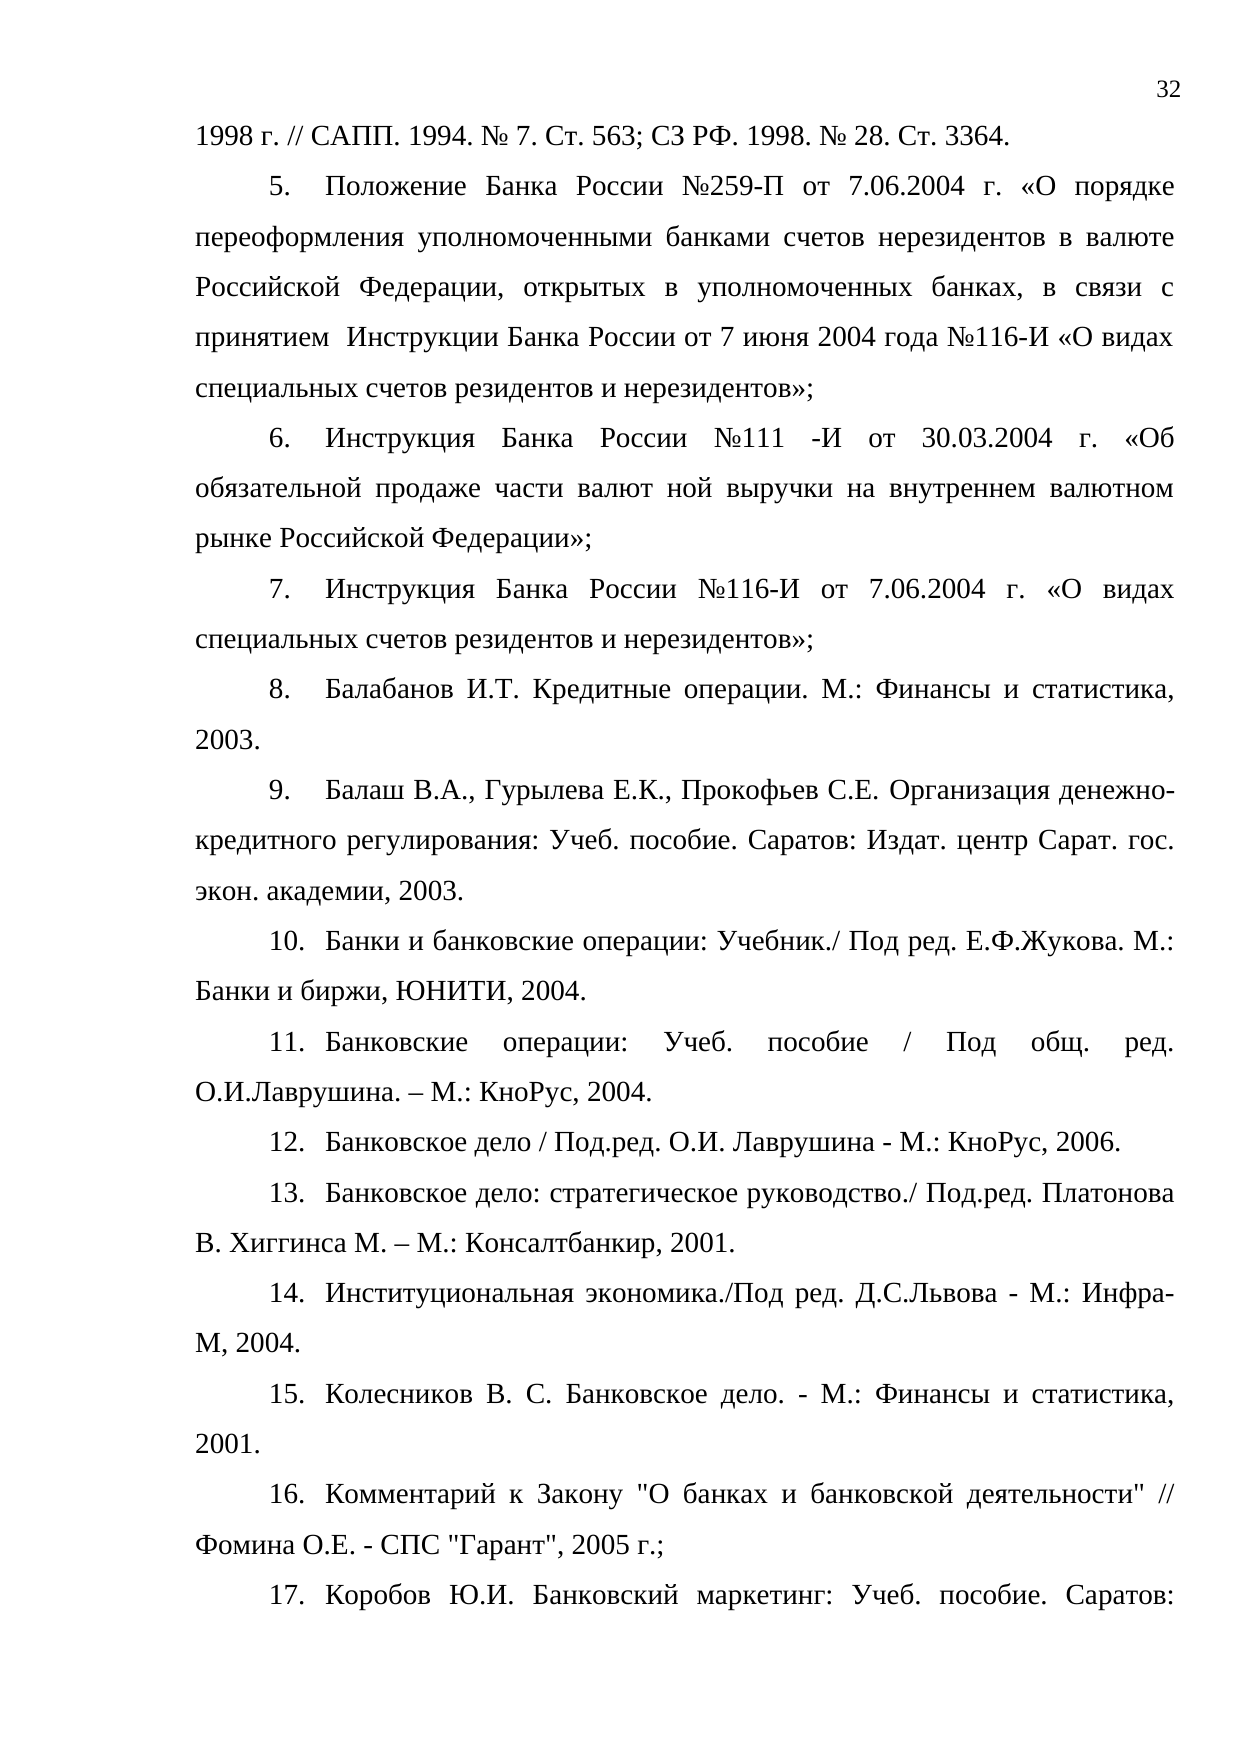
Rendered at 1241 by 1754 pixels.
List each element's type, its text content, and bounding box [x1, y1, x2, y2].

list Банковское дело / Под.ред. О.И. Лаврушина - М.: КноРус, 2006. [195, 1124, 1175, 1158]
list Инструкция Банка России №111 -И от 30.03.2004 г. «Об обязательной продаже части валют ной выручки на внутреннем валютном рынке Российской Федерации»; [195, 420, 1175, 554]
list Комментарий к Закону "О банках и банковской деятельности" // Фомина О.Е. - СПС "Гарант", .; [195, 1477, 1175, 1560]
list Банковское дело: стратегическое руководство./ Под.ред. Платонова В. Хиггинса М. – М.: Консалтбанкир, 2001. [195, 1175, 1175, 1258]
list Банковские операции: Учеб. пособие / Под общ. ред. О.И.Лаврушина. – M.: КноРус, 2004. [195, 1024, 1175, 1108]
list Институциональная экономика./Под ред. Д.С.Львова - М.: Инфра-М, 2004. [195, 1275, 1175, 1359]
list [195, 118, 1175, 152]
list Банки и банковские операции: Учебник./ Под ред. Е.Ф.Жукова. М.: Банки и биржи, ЮНИТИ, 2004. [195, 923, 1175, 1007]
list Инструкция Банка России №116-И от 7.06.2004 г. «О видах специальных счетов резидентов и нерезидентов»; [195, 571, 1175, 655]
list Балабанов И.Т. Кредитные операции. М.: Финансы и статистика, 2003. [195, 672, 1175, 755]
list Положение Банка России №259-П от 7.06.2004 г. «О порядке переоформления уполномоченными банками счетов нерезидентов в валюте Российской Федерации, открытых в уполномоченных банках, в связи с принятием Инструкции Банка России от 7 июня 2004 года №116-И «О видах специальных счетов резидентов и нерезидентов»; [195, 168, 1175, 403]
list Балаш В.А., Гурылева Е.К., Прокофьев С.Е. Организация денежно-кредитного регулирования: Учеб. пособие. Саратов: Издат. центр Сарат. гос. экон. академии, 2003. [195, 772, 1175, 906]
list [195, 1577, 1175, 1611]
list Колесников В. С. Банковское дело. - М.: Финансы и статистика, 2001. [195, 1376, 1175, 1460]
